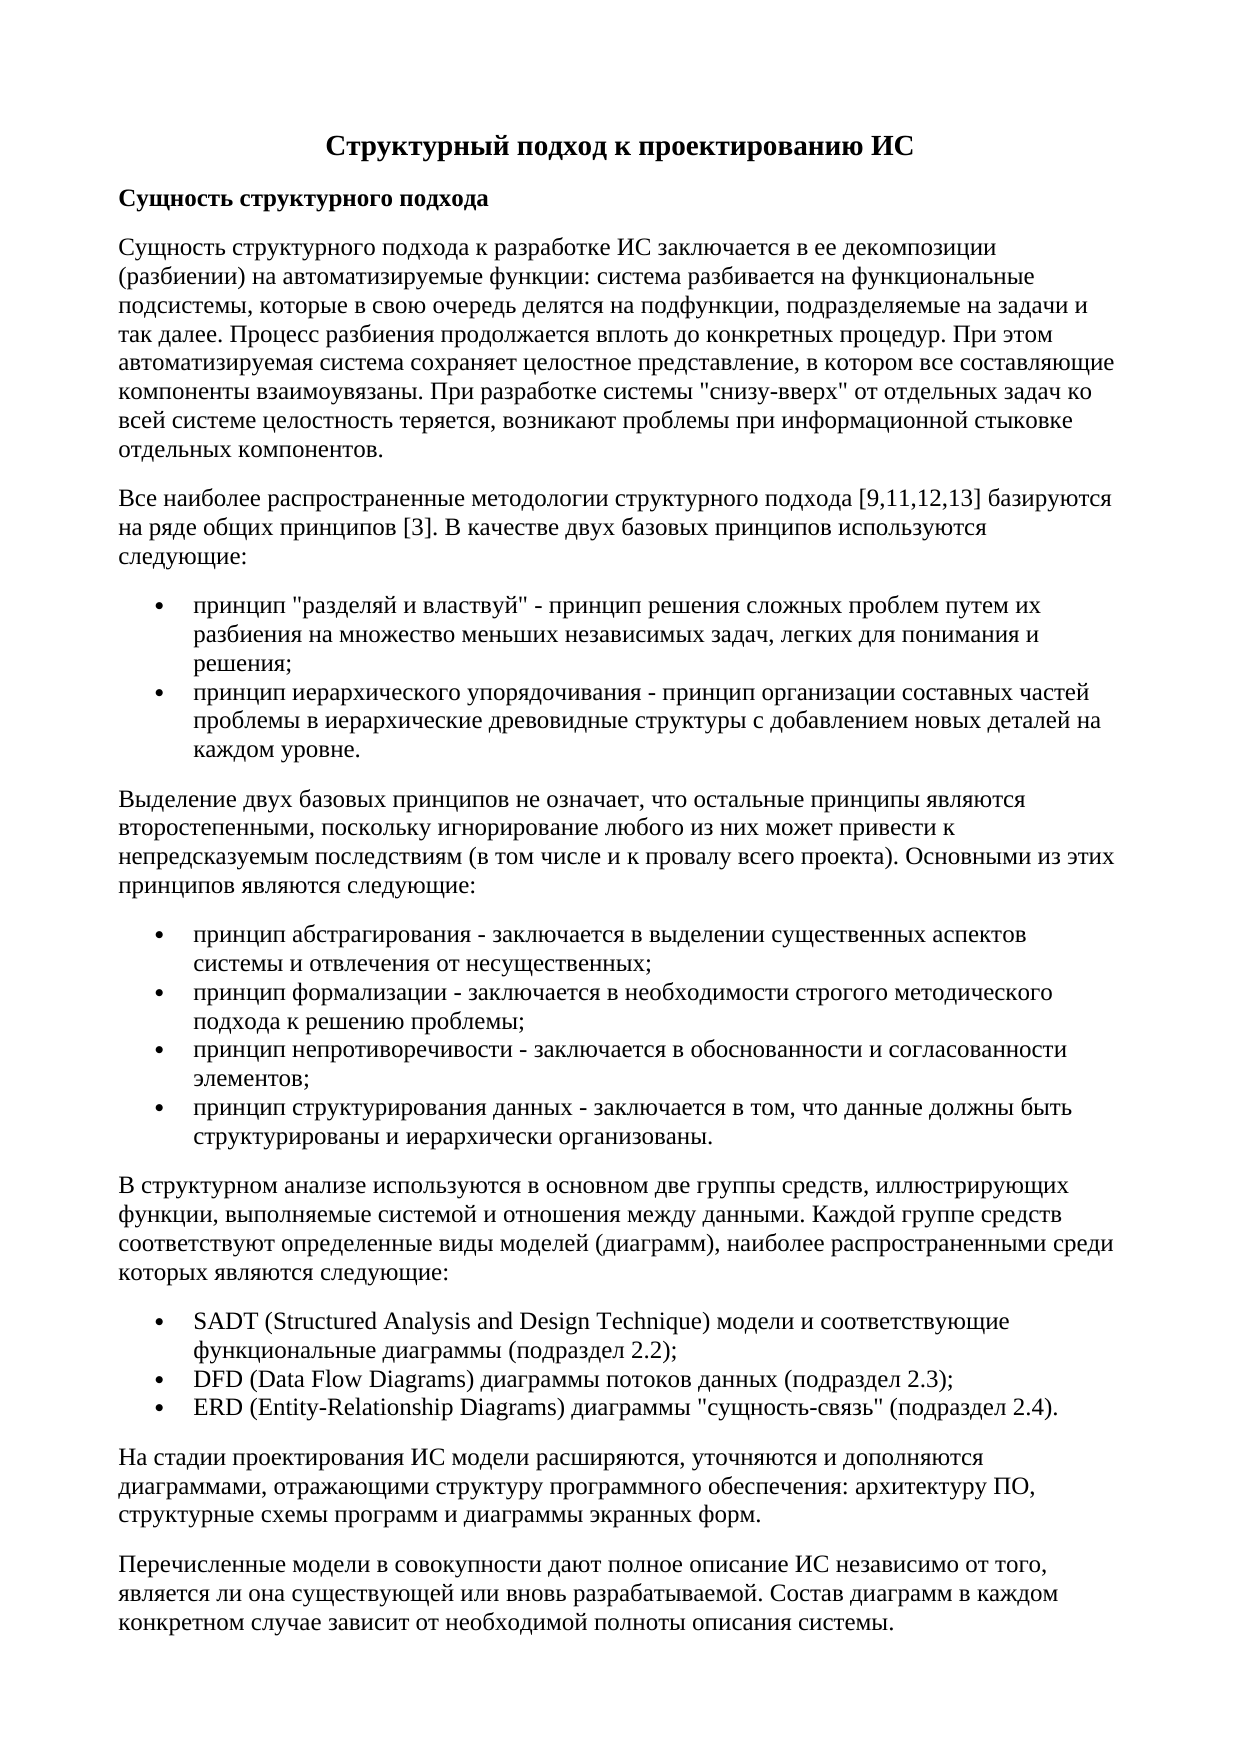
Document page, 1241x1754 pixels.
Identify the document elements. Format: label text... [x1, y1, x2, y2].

list принцип непротиворечивости - заключается в обоснованности и согласованности элементов; [156, 1034, 1122, 1092]
list SADT (Structured Analysis and Design Technique) модели и соответствующие функциональные диаграммы (подраздел 2.2); [156, 1306, 1122, 1364]
list принцип структурирования данных - заключается в том, что данные должны быть структурированы и иерархически организованы. [156, 1092, 1122, 1149]
text Выделение двух базовых принципов не означает, что остальные принципы являются второстепенными, поскольку игнорирование любого из них может привести к непредсказуемым последствиям (в том числе и к провалу всего проекта). Основными из этих принципов являются следующие: [118, 784, 1122, 899]
list принцип "разделяй и властвуй" - принцип решения сложных проблем путем их разбиения на множество меньших независимых задач, легких для понимания и решения; [156, 590, 1122, 677]
subtitle Сущность структурного подхода [118, 183, 1122, 212]
text Перечисленные модели в совокупности дают полное описание ИС независимо от того, является ли она существующей или вновь разрабатываемой. Состав диаграмм в каждом конкретном случае зависит от необходимой полноты описания системы. [118, 1549, 1122, 1635]
text Все наиболее распространенные методологии структурного подхода [9,11,12,13] базируются на ряде общих принципов [3]. В качестве двух базовых принципов используются следующие: [118, 483, 1122, 569]
list DFD (Data Flow Diagrams) диаграммы потоков данных (подраздел 2.3); [156, 1364, 1122, 1392]
subtitle Структурный подход к проектированию ИС [118, 128, 1122, 162]
text На стадии проектирования ИС модели расширяются, уточняются и дополняются диаграммами, отражающими структуру программного обеспечения: архитектуру ПО, структурные схемы программ и диаграммы экранных форм. [118, 1442, 1122, 1528]
list принцип формализации - заключается в необходимости строгого методического подхода к решению проблемы; [156, 977, 1122, 1034]
text Сущность структурного подхода к разработке ИС заключается в ее декомпозиции (разбиении) на автоматизируемые функции: система разбивается на функциональные подсистемы, которые в свою очередь делятся на подфункции, подразделяемые на задачи и так далее. Процесс разбиения продолжается вплоть до конкретных процедур. При этом автоматизируемая система сохраняет целостное представление, в котором все составляющие компоненты взаимоувязаны. При разработке системы "снизу-вверх" от отдельных задач ко всей системе целостность теряется, возникают проблемы при информационной стыковке отдельных компонентов. [118, 232, 1122, 462]
list принцип иерархического упорядочивания - принцип организации составных частей проблемы в иерархические древовидные структуры с добавлением новых деталей на каждом уровне. [156, 677, 1122, 763]
list ERD (Entity-Relationship Diagrams) диаграммы "сущность-связь" (подраздел 2.4). [156, 1392, 1122, 1421]
list принцип абстрагирования - заключается в выделении существенных аспектов системы и отвлечения от несущественных; [156, 919, 1122, 977]
text В структурном анализе используются в основном две группы средств, иллюстрирующих функции, выполняемые системой и отношения между данными. Каждой группе средств соответствуют определенные виды моделей (диаграмм), наиболее распространенными среди которых являются следующие: [118, 1170, 1122, 1285]
